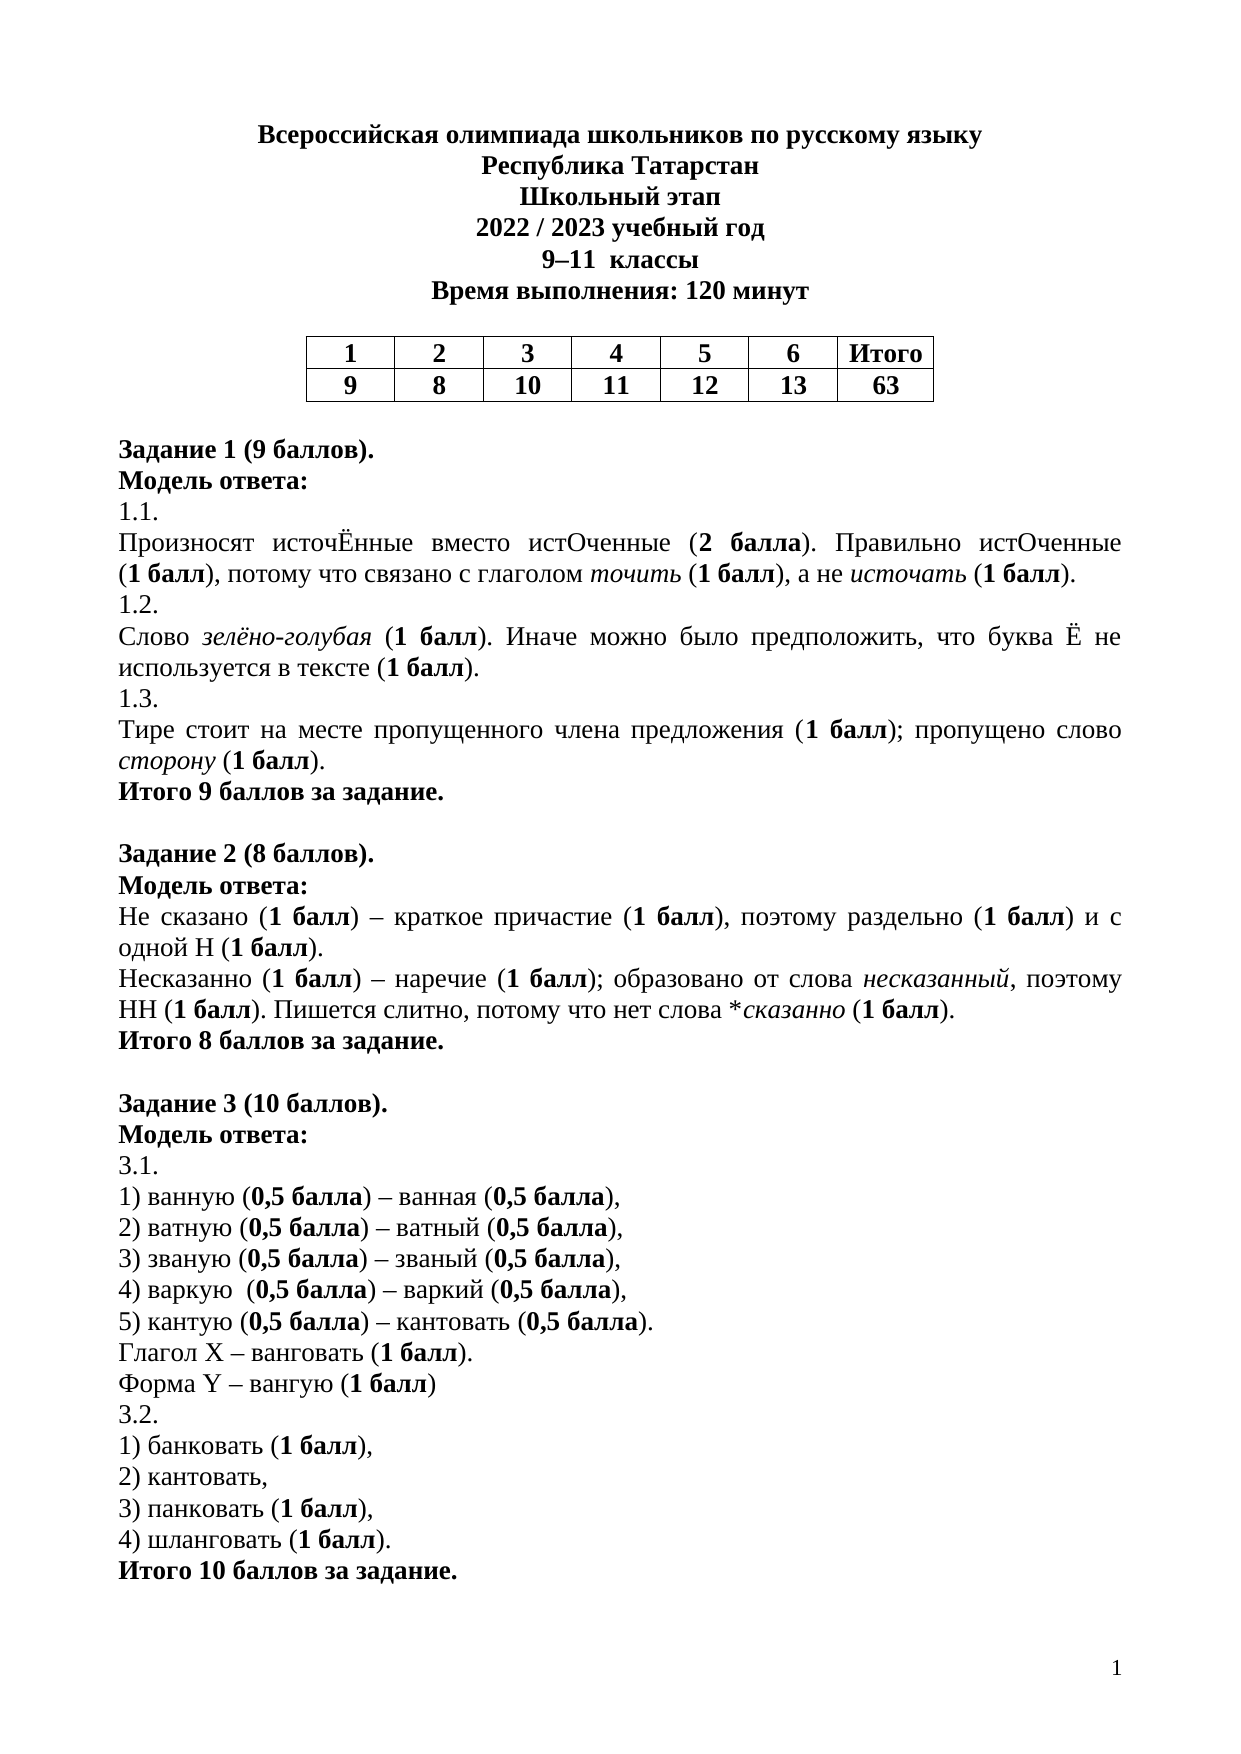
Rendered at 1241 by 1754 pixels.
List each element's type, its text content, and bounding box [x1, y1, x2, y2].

text 3.1. [118, 1149, 1122, 1180]
text 3.2. [118, 1398, 1122, 1429]
text Произносят источЁнные вместо истОченные (2 балла). Правильно истОченные (1 балл), потому что связано с глаголом точить (1 балл), а не источать (1 балл). [118, 526, 1122, 588]
text Время выполнения: 120 минут [118, 274, 1122, 305]
text Не сказано (1 балл) – краткое причастие (1 балл), поэтому раздельно (1 балл) и с одной Н (1 балл). [118, 900, 1122, 962]
table_cell 9 [307, 369, 394, 401]
text Задание 1 (9 баллов). [118, 433, 1122, 464]
text Всероссийская олимпиада школьников по русскому языку [118, 118, 1122, 149]
text 1) ванную (0,5 балла) – ванная (0,5 балла), [118, 1180, 1122, 1211]
text Задание 2 (8 баллов). [118, 838, 1122, 869]
text Несказанно (1 балл) – наречие (1 балл); образовано от слова несказанный, поэтому НН (1 балл). Пишется слитно, потому что нет слова *сказанно (1 балл). [118, 962, 1122, 1024]
table_header 1 [307, 337, 394, 368]
text 1.3. [118, 682, 1122, 713]
table_cell 63 [838, 369, 933, 401]
text Слово зелёно-голубая (1 балл). Иначе можно было предположить, что буква Ё не используется в тексте (1 балл). [118, 619, 1122, 682]
text 4) шланговать (1 балл). [118, 1523, 1122, 1554]
text 1) банковать (1 балл), [118, 1429, 1122, 1461]
text 1.1. [118, 495, 1122, 526]
table_cell 10 [484, 369, 571, 401]
table_cell 12 [661, 369, 748, 401]
table_cell 11 [572, 369, 660, 401]
table_header 3 [484, 337, 571, 368]
text Итого 9 баллов за задание. [118, 775, 1122, 806]
text 2) кантовать, [118, 1461, 1122, 1492]
text Форма Y – вангую (1 балл) [118, 1367, 1122, 1398]
text 2022 / 2023 учебный год [118, 212, 1122, 243]
text 3) панковать (1 балл), [118, 1492, 1122, 1523]
text Глагол X – ванговать (1 балл). [118, 1336, 1122, 1367]
text 5) кантую (0,5 балла) – кантовать (0,5 балла). [118, 1305, 1122, 1336]
text Итого 8 баллов за задание. [118, 1024, 1122, 1056]
text 2) ватную (0,5 балла) – ватный (0,5 балла), [118, 1211, 1122, 1242]
text 9–11 классы [118, 243, 1122, 274]
text 4) варкую (0,5 балла) – варкий (0,5 балла), [118, 1274, 1122, 1305]
text Модель ответа: [118, 1118, 1122, 1149]
text Итого 10 баллов за задание. [118, 1554, 1122, 1585]
text Школьный этап [118, 180, 1122, 212]
text Тире стоит на месте пропущенного члена предложения (1 балл); пропущено слово сторону (1 балл). [118, 713, 1122, 775]
table_header Итого [838, 337, 933, 368]
text 1.2. [118, 588, 1122, 619]
table_header 6 [749, 337, 837, 368]
text Задание 3 (10 баллов). [118, 1087, 1122, 1118]
table_header 4 [572, 337, 660, 368]
text Республика Татарстан [118, 149, 1122, 180]
text Модель ответа: [118, 869, 1122, 900]
table_header 2 [395, 337, 483, 368]
table_cell 8 [395, 369, 483, 401]
table_cell 13 [749, 369, 837, 401]
table_header 5 [661, 337, 748, 368]
text Модель ответа: [118, 464, 1122, 495]
text 3) званую (0,5 балла) – званый (0,5 балла), [118, 1242, 1122, 1274]
